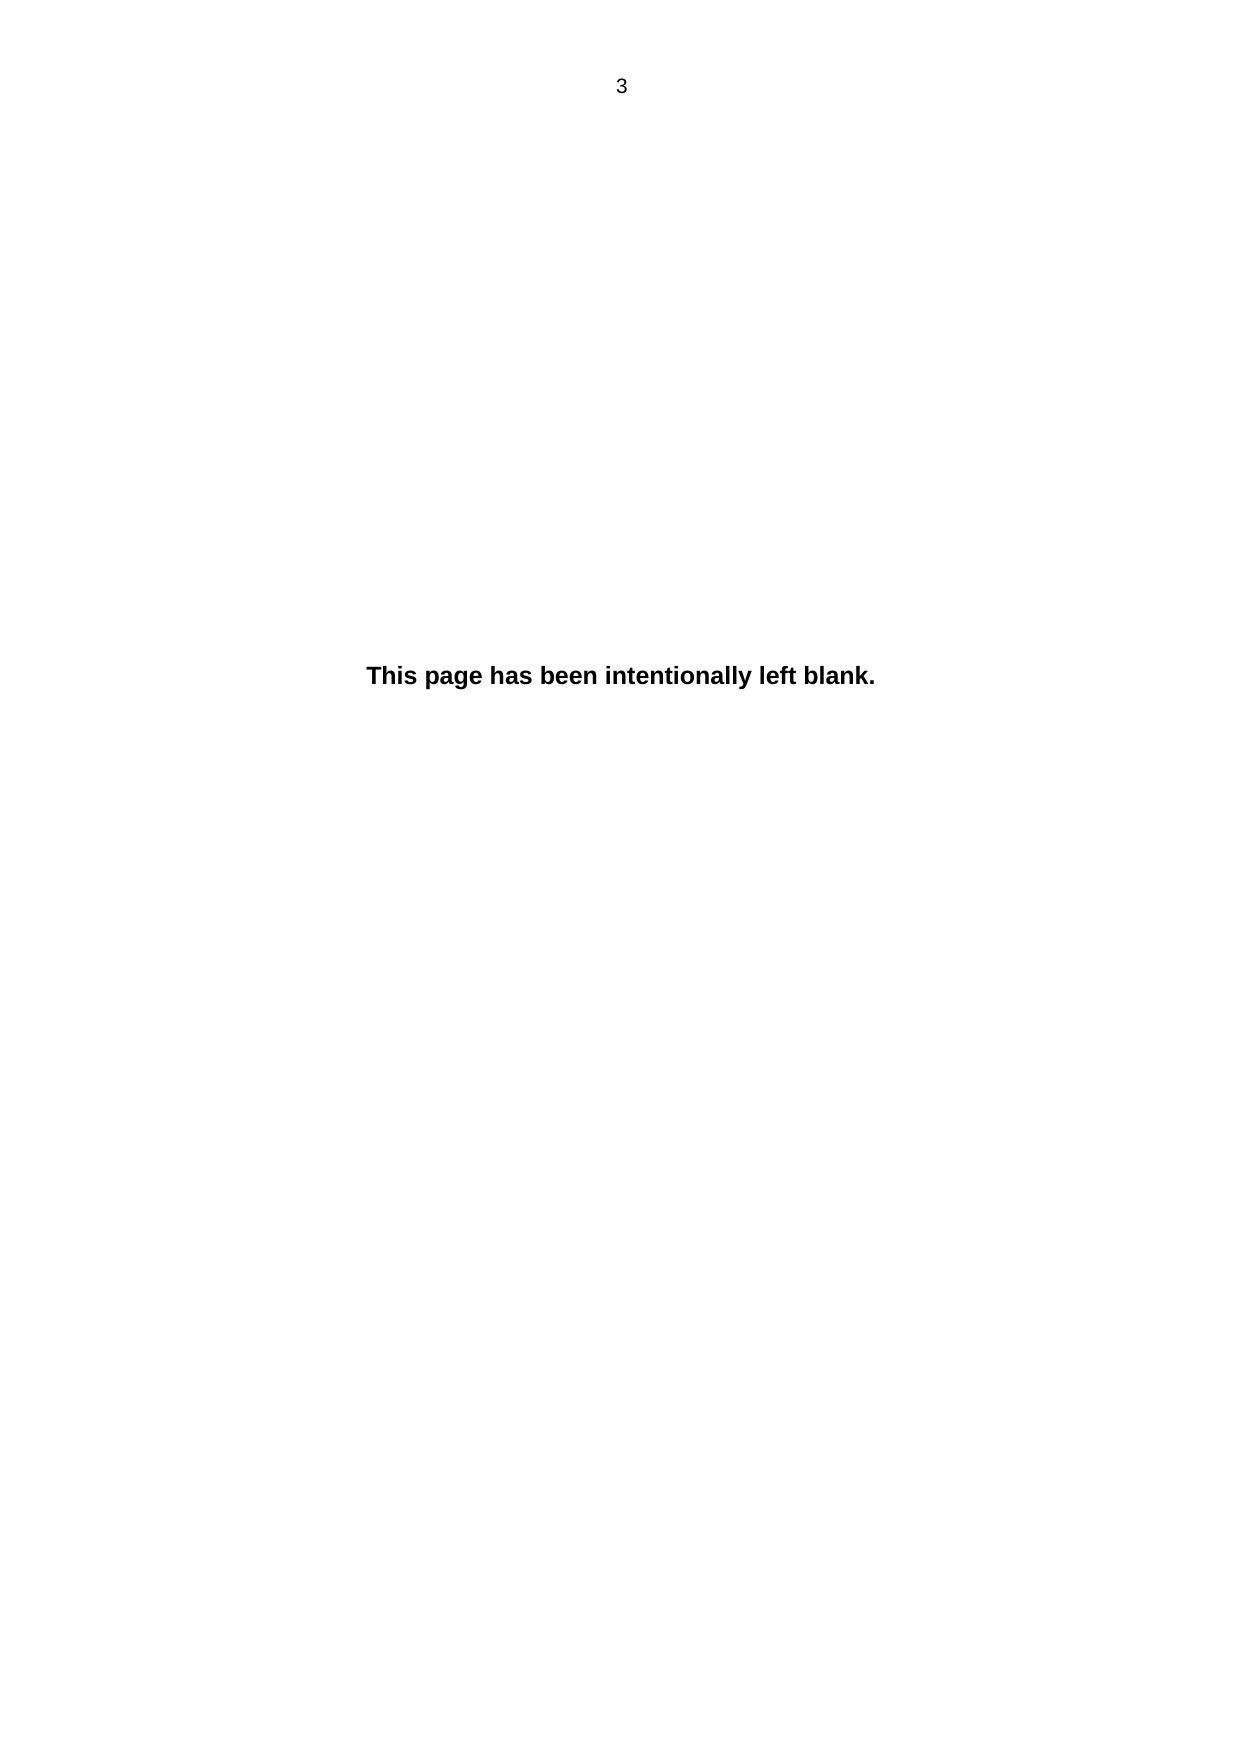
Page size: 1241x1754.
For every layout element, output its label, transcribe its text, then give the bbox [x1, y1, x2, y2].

text This page has been intentionally left blank. [73, 661, 1169, 689]
